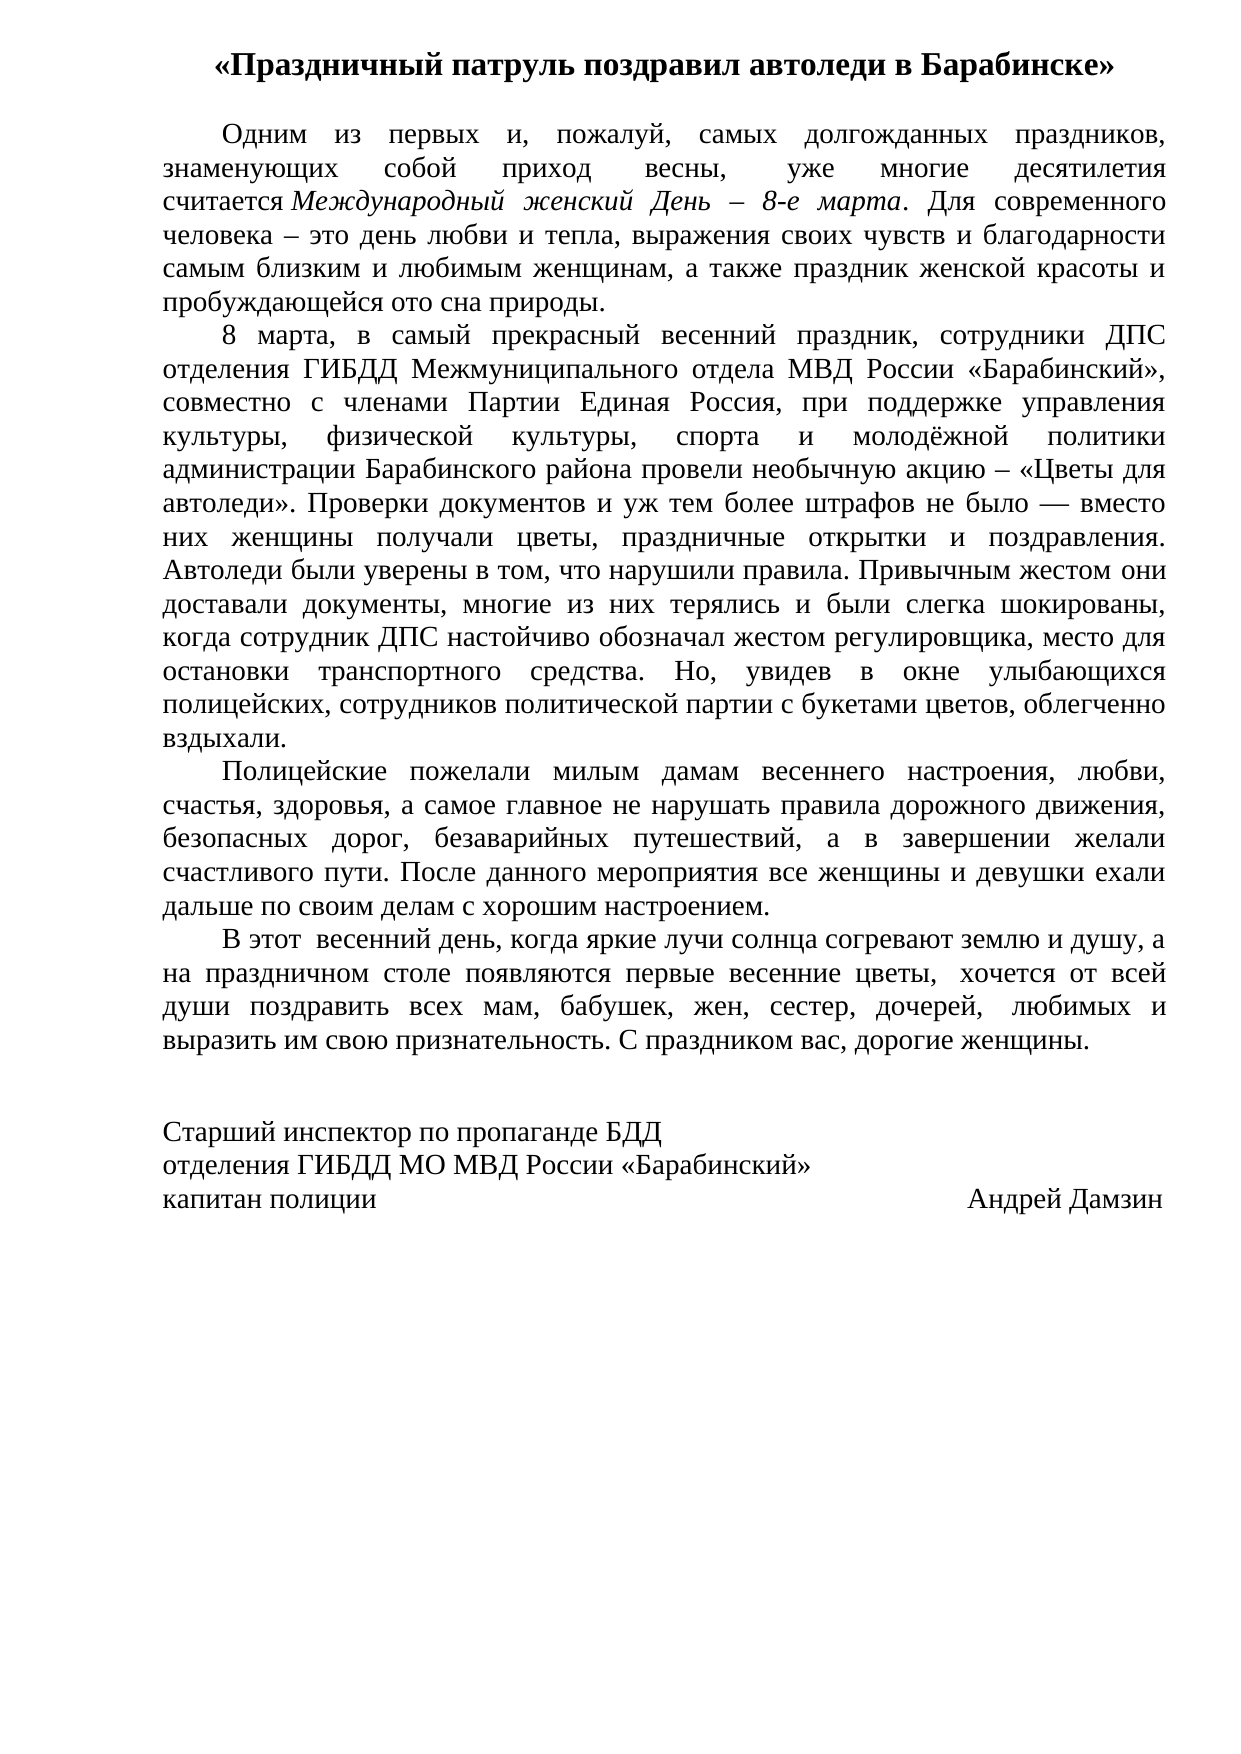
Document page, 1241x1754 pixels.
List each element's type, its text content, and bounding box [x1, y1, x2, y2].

text отделения ГИБДД МО МВД России «Барабинский» [162, 1147, 1167, 1181]
text В этот весенний день, когда яркие лучи солнца согревают землю и душу, а на праздничном столе появляются первые весенние цветы, хочется от всей души поздравить всех мам, бабушек, жен, сестер, дочерей, любимых и выразить им свою признательность. С праздником вас, дорогие женщины. [162, 921, 1167, 1055]
text Одним из первых и, пожалуй, самых долгожданных праздников, знаменующих собой приход весны, уже многие десятилетия считается Международный женский День – 8-е марта. Для современного человека – это день любви и тепла, выражения своих чувств и благодарности самым близким и любимым женщинам, а также праздник женской красоты и пробуждающейся ото сна природы. [162, 116, 1167, 317]
text капитан полиции Андрей Дамзин [162, 1181, 1167, 1214]
text 8 марта, в самый прекрасный весенний праздник, сотрудники ДПС отделения ГИБДД Межмуниципального отдела МВД России «Барабинский», совместно с членами Партии Единая Россия, при поддержке управления культуры, физической культуры, спорта и молодёжной политики администрации Барабинского района провели необычную акцию – «Цветы для автоледи». Проверки документов и уж тем более штрафов не было — вместо них женщины получали цветы, праздничные открытки и поздравления. Автоледи были уверены в том, что нарушили правила. Привычным жестом они доставали документы, многие из них терялись и были слегка шокированы, когда сотрудник ДПС настойчиво обозначал жестом регулировщика, место для остановки транспортного средства. Но, увидев в окне улыбающихся полицейских, сотрудников политической партии с букетами цветов, облегченно вздыхали. [162, 317, 1167, 753]
text Полицейские пожелали милым дамам весеннего настроения, любви, счастья, здоровья, а самое главное не нарушать правила дорожного движения, безопасных дорог, безаварийных путешествий, а в завершении желали счастливого пути. После данного мероприятия все женщины и девушки ехали дальше по своим делам с хорошим настроением. [162, 753, 1167, 921]
text Старший инспектор по пропаганде БДД [162, 1080, 1167, 1147]
text «Праздничный патруль поздравил автоледи в Барабинске» [162, 44, 1167, 83]
